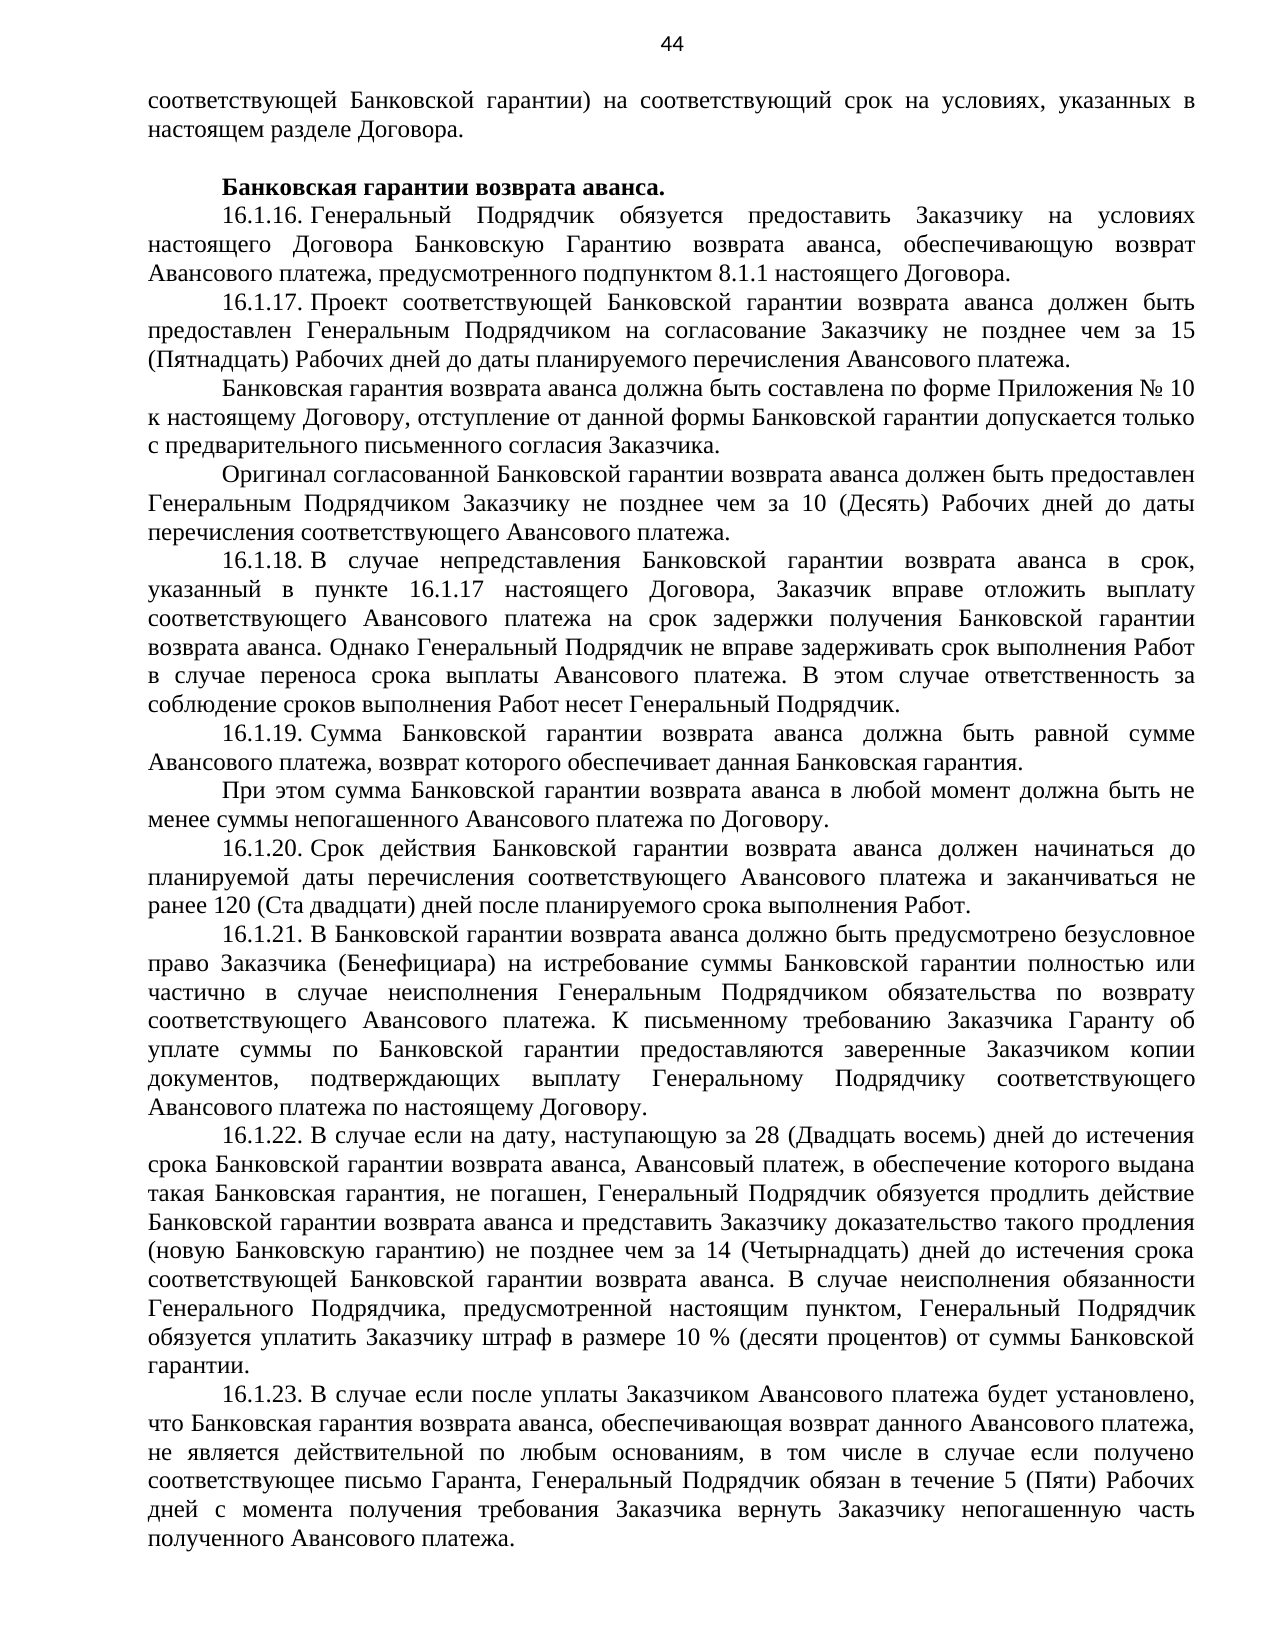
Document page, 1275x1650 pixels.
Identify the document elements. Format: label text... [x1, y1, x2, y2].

list Срок действия Банковской гарантии возврата аванса должен начинаться до планируемой даты перечисления соответствующего Авансового платежа и заканчиваться не ранее 120 (Ста двадцати) дней после планируемого срока выполнения Работ. [148, 833, 1196, 919]
list В случае если на дату, наступающую за 28 (Двадцать восемь) дней до истечения срока Банковской гарантии возврата аванса, Авансовый платеж, в обеспечение которого выдана такая Банковская гарантия, не погашен, Генеральный Подрядчик обязуется продлить действие Банковской гарантии возврата аванса и представить Заказчику доказательство такого продления (новую Банковскую гарантию) не позднее чем за 14 (Четырнадцать) дней до истечения срока соответствующей Банковской гарантии возврата аванса. В случае неисполнения обязанности Генерального Подрядчика, предусмотренной настоящим пунктом, Генеральный Подрядчик обязуется уплатить Заказчику штраф в размере 10 % (десяти процентов) от суммы Банковской гарантии. [148, 1121, 1196, 1379]
list В случае непредставления Банковской гарантии возврата аванса в срок, указанный в пункте 16.1.17 настоящего Договора, Заказчик вправе отложить выплату соответствующего Авансового платежа на срок задержки получения Банковской гарантии возврата аванса. Однако Генеральный Подрядчик не вправе задерживать срок выполнения Работ в случае переноса срока выплаты Авансового платежа. В этом случае ответственность за соблюдение сроков выполнения Работ несет Генеральный Подрядчик. [148, 546, 1196, 718]
list При этом сумма Банковской гарантии возврата аванса в любой момент должна быть не менее суммы непогашенного Авансового платежа по Договору. [148, 776, 1196, 833]
list Банковская гарантия возврата аванса должна быть составлена по форме Приложения № 10 к настоящему Договору, отступление от данной формы Банковской гарантии допускается только с предварительного письменного согласия Заказчика. [148, 373, 1196, 459]
list Сумма Банковской гарантии возврата аванса должна быть равной сумме Авансового платежа, возврат которого обеспечивает данная Банковская гарантия. [148, 718, 1196, 776]
list В Банковской гарантии возврата аванса должно быть предусмотрено безусловное право Заказчика (Бенефициара) на истребование суммы Банковской гарантии полностью или частично в случае неисполнения Генеральным Подрядчиком обязательства по возврату соответствующего Авансового платежа. К письменному требованию Заказчика Гаранту об уплате суммы по Банковской гарантии предоставляются заверенные Заказчиком копии документов, подтверждающих выплату Генеральному Подрядчику соответствующего Авансового платежа по настоящему Договору. [148, 919, 1196, 1121]
list В случае если после уплаты Заказчиком Авансового платежа будет установлено, что Банковская гарантия возврата аванса, обеспечивающая возврат данного Авансового платежа, не является действительной по любым основаниям, в том числе в случае если получено соответствующее письмо Гаранта, Генеральный Подрядчик обязан в течение 5 (Пяти) Рабочих дней с момента получения требования Заказчика вернуть Заказчику непогашенную часть полученного Авансового платежа. [148, 1379, 1196, 1552]
list Генеральный Подрядчик обязуется предоставить Заказчику на условиях настоящего Договора Банковскую Гарантию возврата аванса, обеспечивающую возврат Авансового платежа, предусмотренного подпунктом 8.1.1 настоящего Договора. [148, 201, 1196, 287]
list Проект соответствующей Банковской гарантии возврата аванса должен быть предоставлен Генеральным Подрядчиком на согласование Заказчику не позднее чем за 15 (Пятнадцать) Рабочих дней до даты планируемого перечисления Авансового платежа. [148, 287, 1196, 373]
list Оригинал согласованной Банковской гарантии возврата аванса должен быть предоставлен Генеральным Подрядчиком Заказчику не позднее чем за 10 (Десять) Рабочих дней до даты перечисления соответствующего Авансового платежа. [148, 459, 1196, 546]
list Банковская гарантии возврата аванса. [148, 172, 1196, 201]
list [148, 86, 1196, 143]
